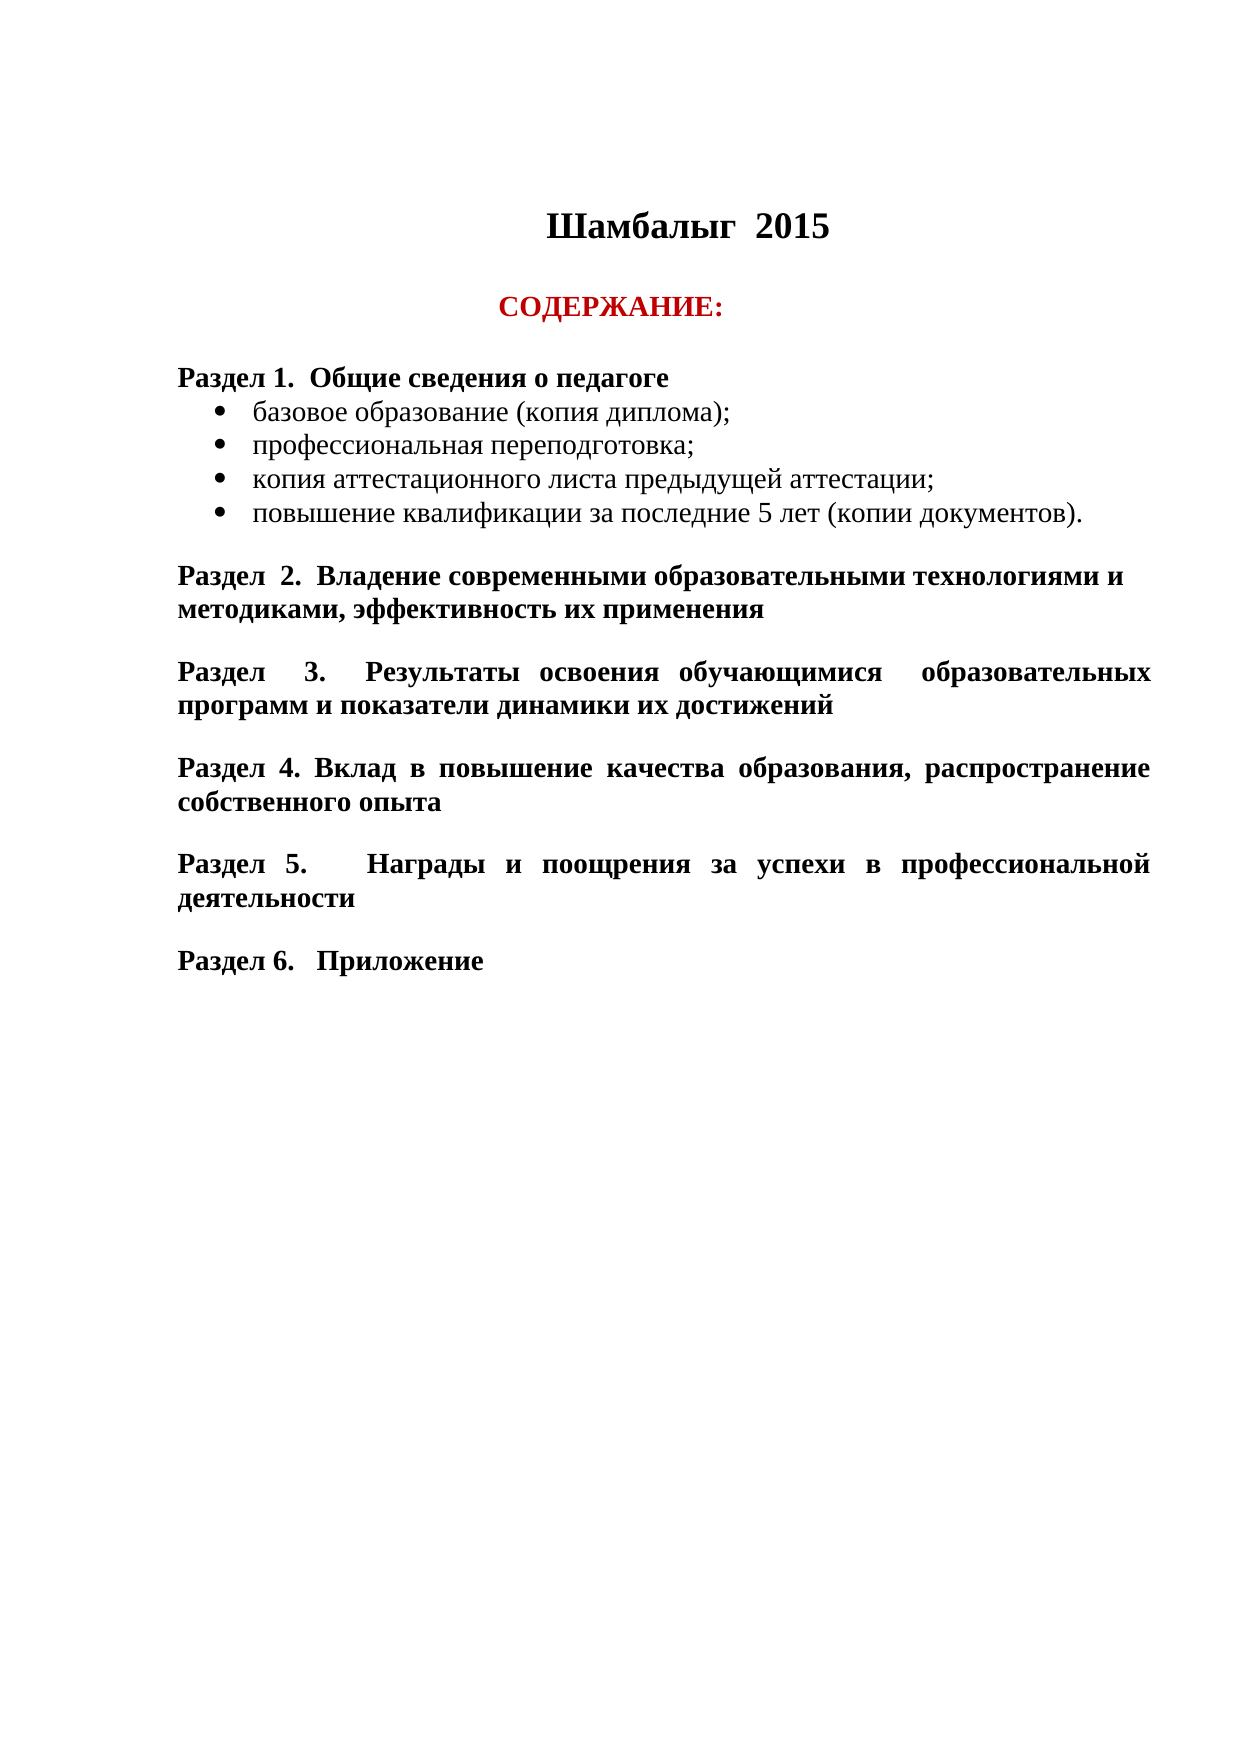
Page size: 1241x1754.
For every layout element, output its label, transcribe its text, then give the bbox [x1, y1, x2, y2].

text Раздел 2. Владение современными образовательными технологиями и методиками, эффективность их применения [177, 558, 1152, 625]
text Раздел 5. Награды и поощрения за успехи в профессиональной деятельности [177, 846, 1152, 913]
text Раздел 6. Приложение [177, 943, 1152, 976]
text Шамбалыг 2015 [472, 204, 1152, 247]
list профессиональная переподготовка; [215, 427, 1152, 461]
text Раздел 4. Вклад в повышение качества образования, распространение собственного опыта [177, 750, 1152, 817]
list копия аттестационного листа предыдущей аттестации; [215, 461, 1152, 495]
list повышение квалификации за последние 5 лет (копии документов). [215, 495, 1152, 528]
list базовое образование (копия диплома); [215, 394, 1152, 427]
text Раздел 3. Результаты освоения обучающимися образовательных программ и показатели динамики их достижений [177, 654, 1152, 721]
text СОДЕРЖАНИЕ: [177, 289, 1152, 323]
text Раздел 1. Общие сведения о педагоге [177, 360, 1152, 394]
